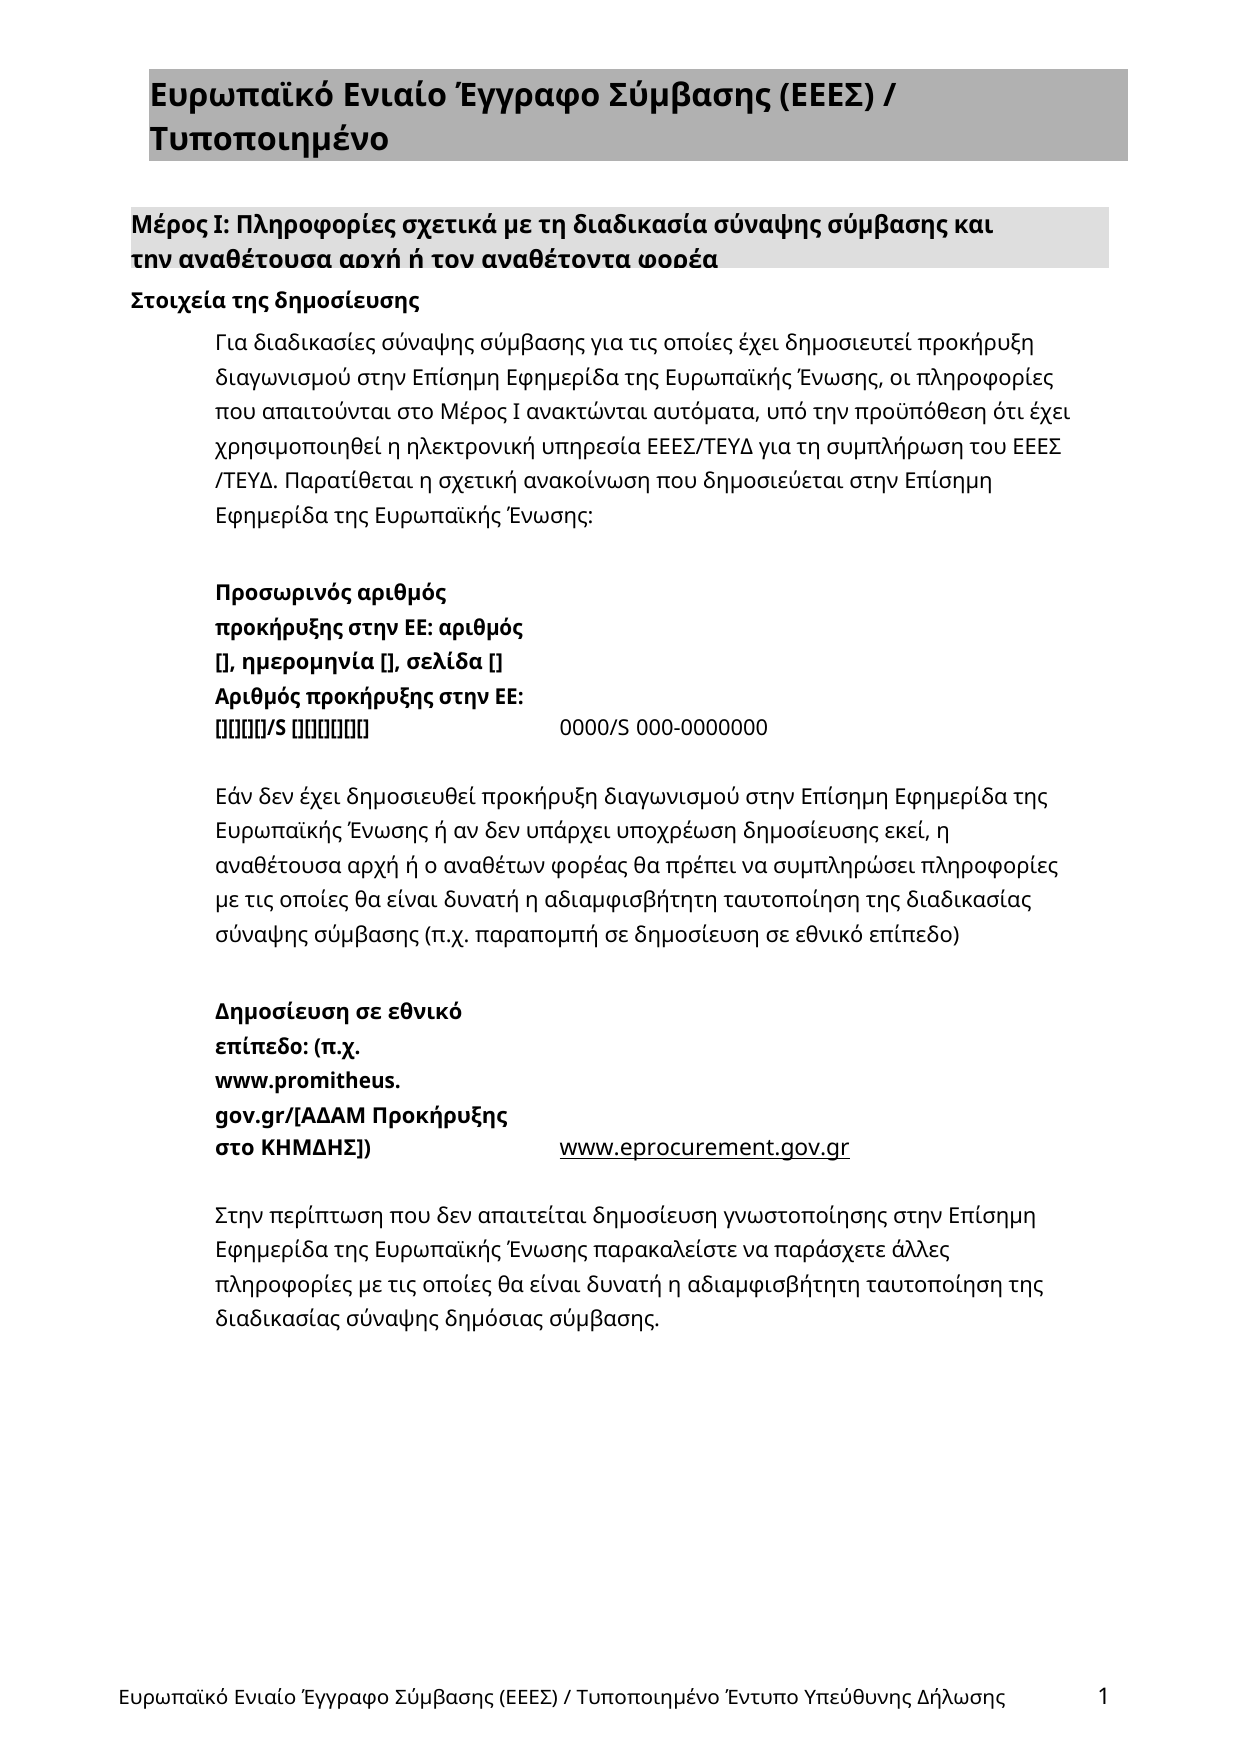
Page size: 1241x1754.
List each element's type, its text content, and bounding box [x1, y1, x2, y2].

text Για διαδικασίες σύναψης σύμβασης για τις οποίες έχει δημοσιευτεί προκήρυξη διαγωνισμού στην Επίσημη Εφημερίδα της Ευρωπαϊκής Ένωσης, οι πληροφορίες που απαιτούνται στο Μέρος Ι ανακτώνται αυτόματα, υπό την προϋπόθεση ότι έχει χρησιμοποιηθεί η ηλεκτρονική υπηρεσία ΕΕΕΣ/ΤΕΥΔ για τη συμπλήρωση του ΕΕΕΣ [215, 327, 1082, 461]
text Εάν δεν έχει δημοσιευθεί προκήρυξη διαγωνισμού στην Επίσημη Εφημερίδα της Ευρωπαϊκής Ένωσης ή αν δεν υπάρχει υποχρέωση δημοσίευσης εκεί, η αναθέτουσα αρχή ή ο αναθέτων φορέας θα πρέπει να συμπληρώσει πληροφορίες με τις οποίες θα είναι δυνατή η αδιαμφισβήτητη ταυτοποίηση της διαδικασίας σύναψης σύμβασης (π.χ. παραπομπή σε δημοσίευση σε εθνικό επίπεδο) [215, 781, 1082, 948]
text Προσωρινός αριθμός προκήρυξης στην ΕΕ: αριθμός [], ημερομηνία [], σελίδα [] Αριθμός προκήρυξης στην ΕΕ: [215, 577, 526, 710]
text [][][][]/S [][][][][][] 0000/S 000-0000000 [215, 715, 1121, 741]
text Στοιχεία της δημοσίευσης [131, 221, 1121, 315]
text Στην περίπτωση που δεν απαιτείται δημοσίευση γνωστοποίησης στην Επίσημη Εφημερίδα της Ευρωπαϊκής Ένωσης παρακαλείστε να παράσχετε άλλες πληροφορίες με τις οποίες θα είναι δυνατή η αδιαμφισβήτητη ταυτοποίηση της διαδικασίας σύναψης δημόσιας σύμβασης. [215, 1200, 1082, 1333]
text στο ΚΗΜΔΗΣ]) www.eprocurement.gov.gr [215, 1134, 1121, 1161]
text /ΤΕΥΔ. Παρατίθεται η σχετική ανακοίνωση που δημοσιεύεται στην Επίσημη Εφημερίδα της Ευρωπαϊκής Ένωσης: [215, 465, 1082, 529]
text Δημοσίευση σε εθνικό επίπεδο: (π.χ. www.promitheus. gov.gr/[ΑΔΑΜ Προκήρυξης [215, 996, 535, 1129]
